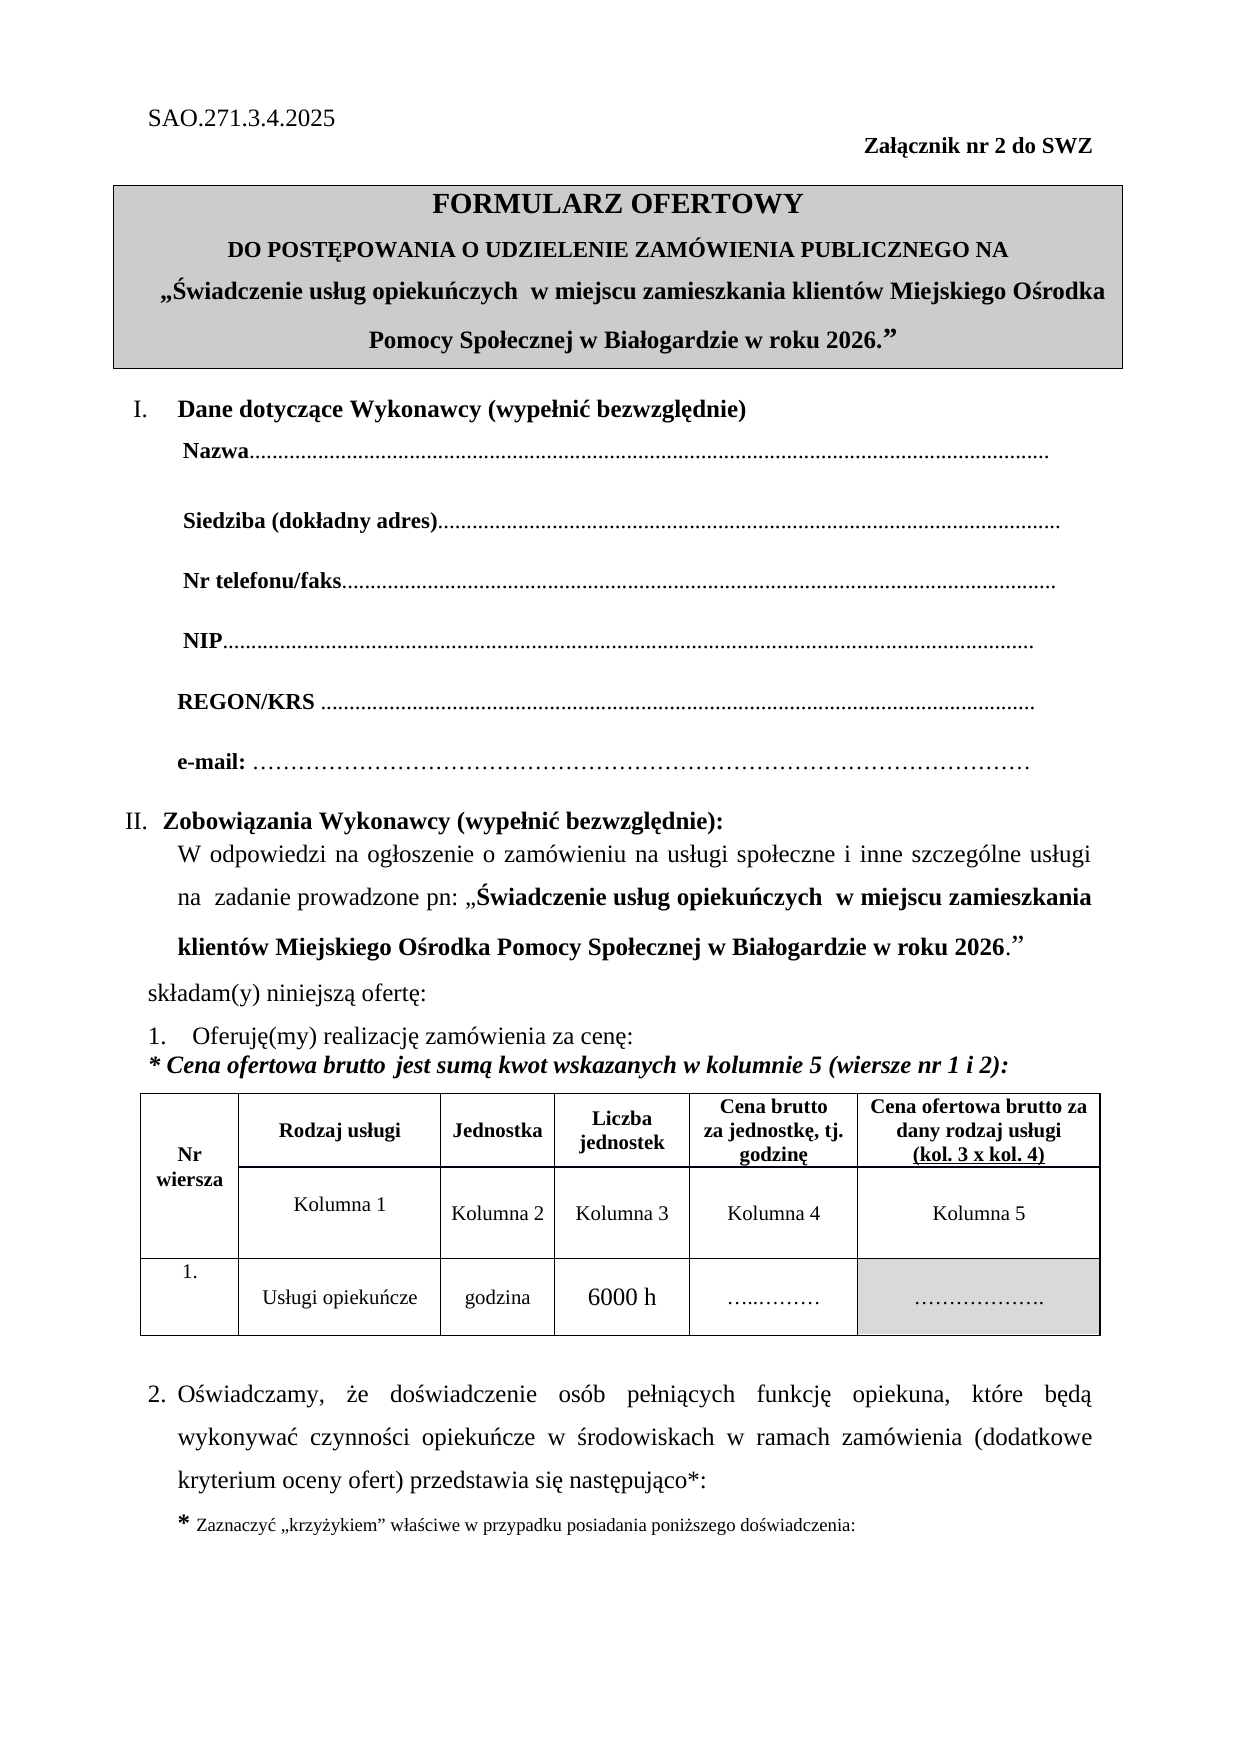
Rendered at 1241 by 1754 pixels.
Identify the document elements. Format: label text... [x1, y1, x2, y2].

table_cell Kolumna 1 [239, 1168, 440, 1258]
table_header Liczba jednostek [555, 1094, 689, 1166]
table_header FORMULARZ OFERTOWY DO POSTĘPOWANIA O UDZIELENIE ZAMÓWIENIA PUBLICZNEGO NA „Świadczenie usług opiekuńczych w miejscu zamieszkania klientów Miejskiego Ośrodka Pomocy Społecznej w Białogardzie w roku 2026.” [114, 186, 1122, 368]
table_header Cena brutto za jednostkę, tj. godzinę [690, 1094, 857, 1166]
table_header Nr wiersza [141, 1094, 238, 1258]
text Nr telefonu/faks............................................................................................................................. [177, 567, 1093, 593]
table_cell Kolumna 5 [858, 1168, 1099, 1258]
table_header Jednostka [441, 1094, 554, 1166]
table_header Cena ofertowa brutto za dany rodzaj usługi (kol. 3 x kol. 4) [858, 1094, 1099, 1166]
table_cell Usługi opiekuńcze [239, 1259, 440, 1334]
text składam(y) niniejszą ofertę: [148, 978, 1093, 1007]
list Oświadczamy, że doświadczenie osób pełniących funkcję opiekuna, które będą wykonywać czynności opiekuńcze w środowiskach w ramach zamówienia (dodatkowe kryterium oceny ofert) przedstawia się następująco*: [148, 1379, 1093, 1494]
table_cell Kolumna 3 [555, 1168, 689, 1258]
list Dane dotyczące Wykonawcy (wypełnić bezwzględnie) [148, 394, 1093, 423]
text Siedziba (dokładny adres)............................................................................................................. [177, 507, 1093, 533]
list Zobowiązania Wykonawcy (wypełnić bezwzględnie): [148, 806, 1093, 835]
list Oferuję(my) realizację zamówienia za cenę: [148, 1021, 1093, 1050]
table_cell Kolumna 4 [690, 1168, 857, 1258]
table_header Rodzaj usługi [239, 1094, 440, 1166]
text REGON/KRS ............................................................................................................................. [177, 688, 1093, 714]
table_cell ………………. [858, 1259, 1099, 1334]
text SAO.271.3.4.2025 [148, 103, 1093, 132]
table_cell …..……… [690, 1259, 857, 1334]
text e-mail: ………………………………………………………………………………………… [177, 748, 1093, 775]
table_cell 1. [141, 1259, 238, 1334]
text W odpowiedzi na ogłoszenie o zamówieniu na usługi społeczne i inne szczególne usługi na zadanie prowadzone pn: „Świadczenie usług opiekuńczych w miejscu zamieszkania klientów Miejskiego Ośrodka Pomocy Społecznej w Białogardzie w roku 2026.” [177, 839, 1093, 961]
table_cell godzina [441, 1259, 554, 1334]
table_cell 6000 h [555, 1259, 689, 1334]
table_cell Kolumna 2 [441, 1168, 554, 1258]
text Załącznik nr 2 do SWZ [664, 132, 1093, 158]
text * Cena ofertowa brutto jest sumą kwot wskazanych w kolumnie 5 (wiersze nr 1 i 2): [148, 1050, 1093, 1079]
text NIP.............................................................................................................................................. [177, 628, 1093, 654]
text Nazwa............................................................................................................................................ [162, 437, 1093, 463]
text * Zaznaczyć „krzyżykiem” właściwe w przypadku posiadania poniższego doświadczenia: [177, 1508, 1093, 1537]
